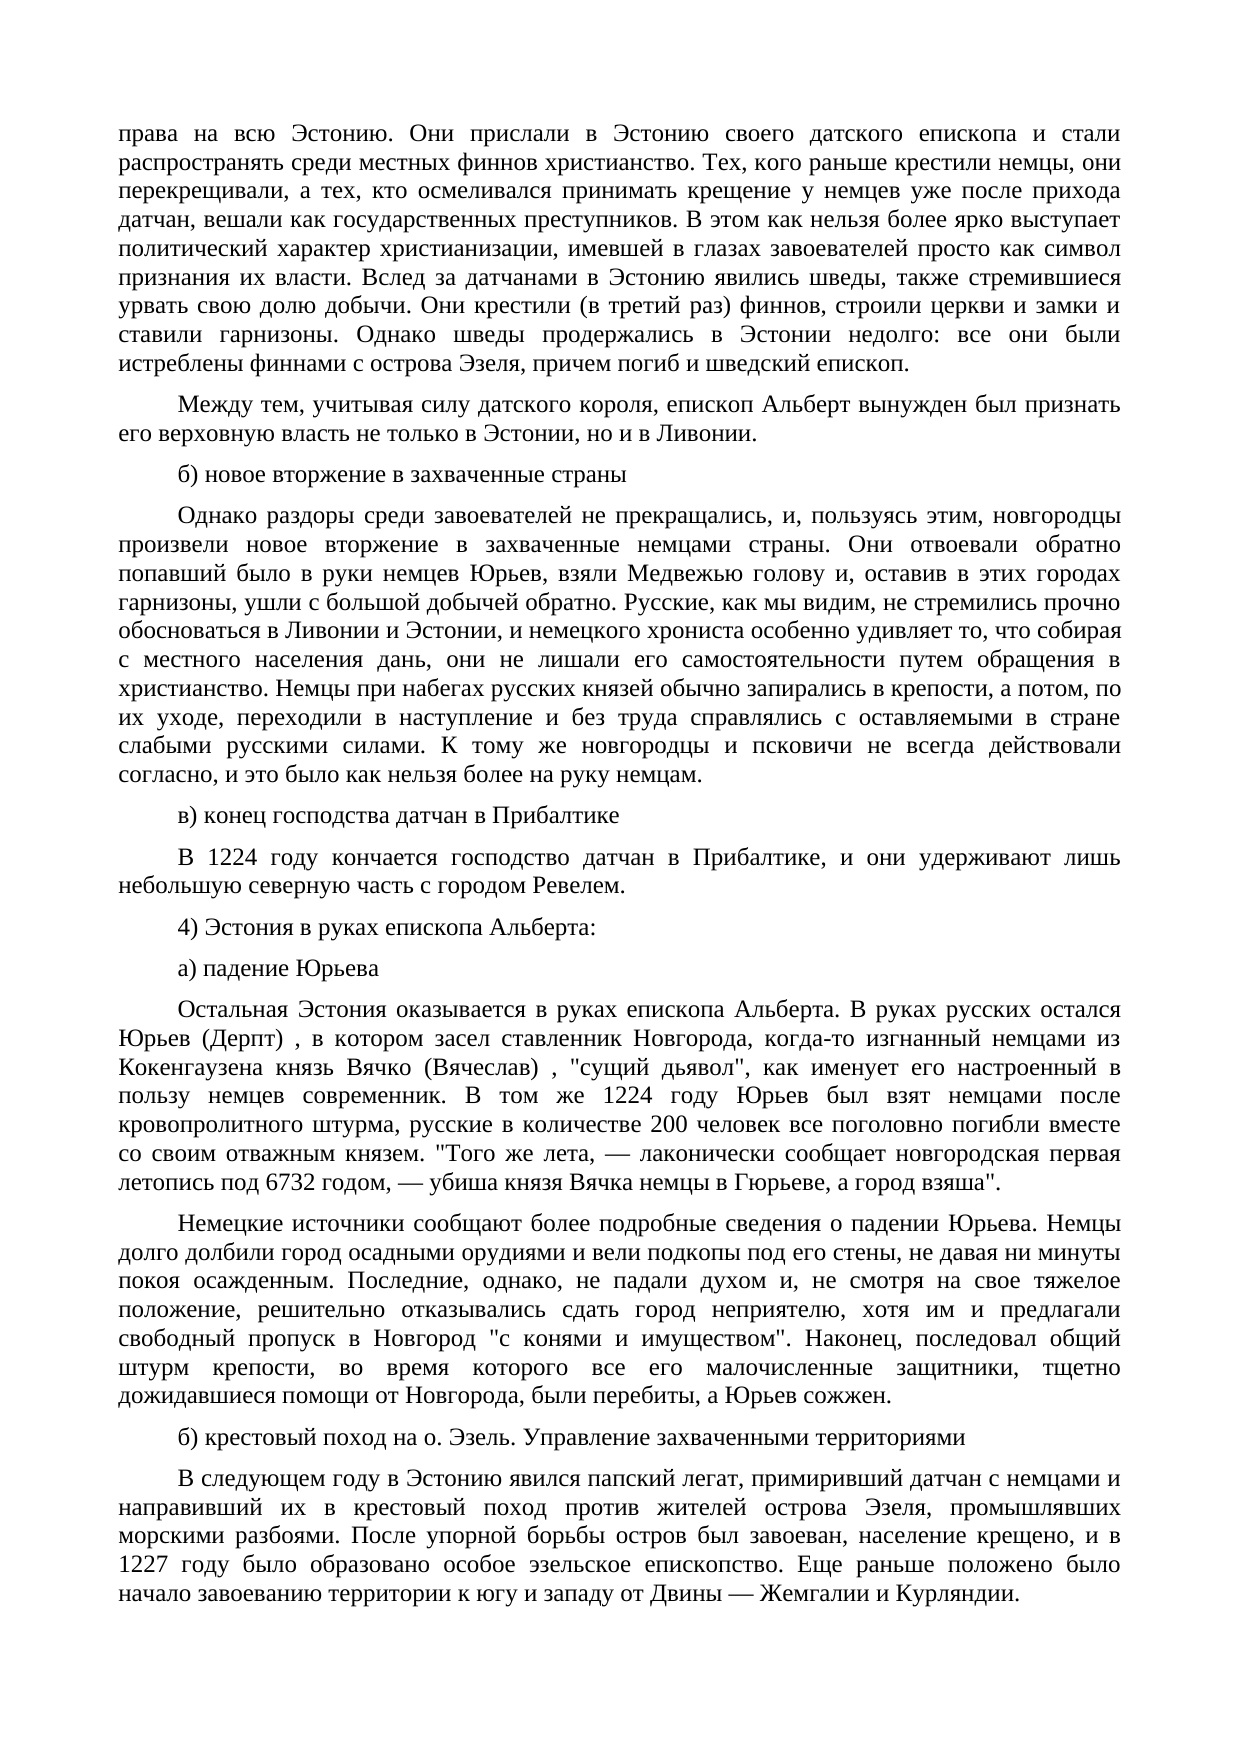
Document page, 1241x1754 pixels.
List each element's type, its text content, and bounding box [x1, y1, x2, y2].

text в) конец господства датчан в Прибалтике [118, 801, 1122, 829]
text Между тем, учитывая силу датского короля, епископ Альберт вынужден был признать его верховную власть не только в Эстонии, но и в Ливонии. [118, 389, 1122, 447]
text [118, 118, 1122, 377]
text Остальная Эстония оказывается в руках епископа Альберта. В руках русских остался Юрьев (Дерпт) , в котором засел ставленник Новгорода, когда-то изгнанный немцами из Кокенгаузена князь Вячко (Вячеслав) , "сущий дьявол", как именует его настроенный в пользу немцев современник. В том же 1224 году Юрьев был взят немцами после кровопролитного штурма, русские в количестве 200 человек все поголовно погибли вместе со своим отважным князем. "Того же лета, — лаконически сообщает новгородская первая летопись под 6732 годом, — убиша князя Вячка немцы в Гюрьеве, а город взяша". [118, 994, 1122, 1196]
text В 1224 году кончается господство датчан в Прибалтике, и они удерживают лишь небольшую северную часть с городом Ревелем. [118, 842, 1122, 899]
text 4) Эстония в руках епископа Альберта: [118, 912, 1122, 941]
text В следующем году в Эстонию явился папский легат, примиривший датчан с немцами и направивший их в крестовый поход против жителей острова Эзеля, промышлявших морскими разбоями. После упорной борьбы остров был завоеван, население крещено, и в 1227 году было образовано особое эзельское епископство. Еще раньше положено было начало завоеванию территории к югу и западу от Двины — Жемгалии и Курляндии. [118, 1463, 1122, 1607]
text Однако раздоры среди завоевателей не прекращались, и, пользуясь этим, новгородцы произвели новое вторжение в захваченные немцами страны. Они отвоевали обратно попавший было в руки немцев Юрьев, взяли Медвежью голову и, оставив в этих городах гарнизоны, ушли с большой добычей обратно. Русские, как мы видим, не стремились прочно обосноваться в Ливонии и Эстонии, и немецкого хрониста особенно удивляет то, что собирая с местного населения дань, они не лишали его самостоятельности путем обращения в христианство. Немцы при набегах русских князей обычно запирались в крепости, а потом, по их уходе, переходили в наступление и без труда справлялись с оставляемыми в стране слабыми русскими силами. К тому же новгородцы и псковичи не всегда действовали согласно, и это было как нельзя более на руку немцам. [118, 501, 1122, 788]
text Немецкие источники сообщают более подробные сведения о падении Юрьева. Немцы долго долбили город осадными орудиями и вели подкопы под его стены, не давая ни минуты покоя осажденным. Последние, однако, не падали духом и, не смотря на свое тяжелое положение, решительно отказывались сдать город неприятелю, хотя им и предлагали свободный пропуск в Новгород "с конями и имуществом". Наконец, последовал общий штурм крепости, во время которого все его малочисленные защитники, тщетно дожидавшиеся помощи от Новгорода, были перебиты, а Юрьев сожжен. [118, 1208, 1122, 1409]
text а) падение Юрьева [118, 953, 1122, 982]
text б) новое вторжение в захваченные страны [118, 459, 1122, 488]
text б) крестовый поход на о. Эзель. Управление захваченными территориями [118, 1422, 1122, 1451]
